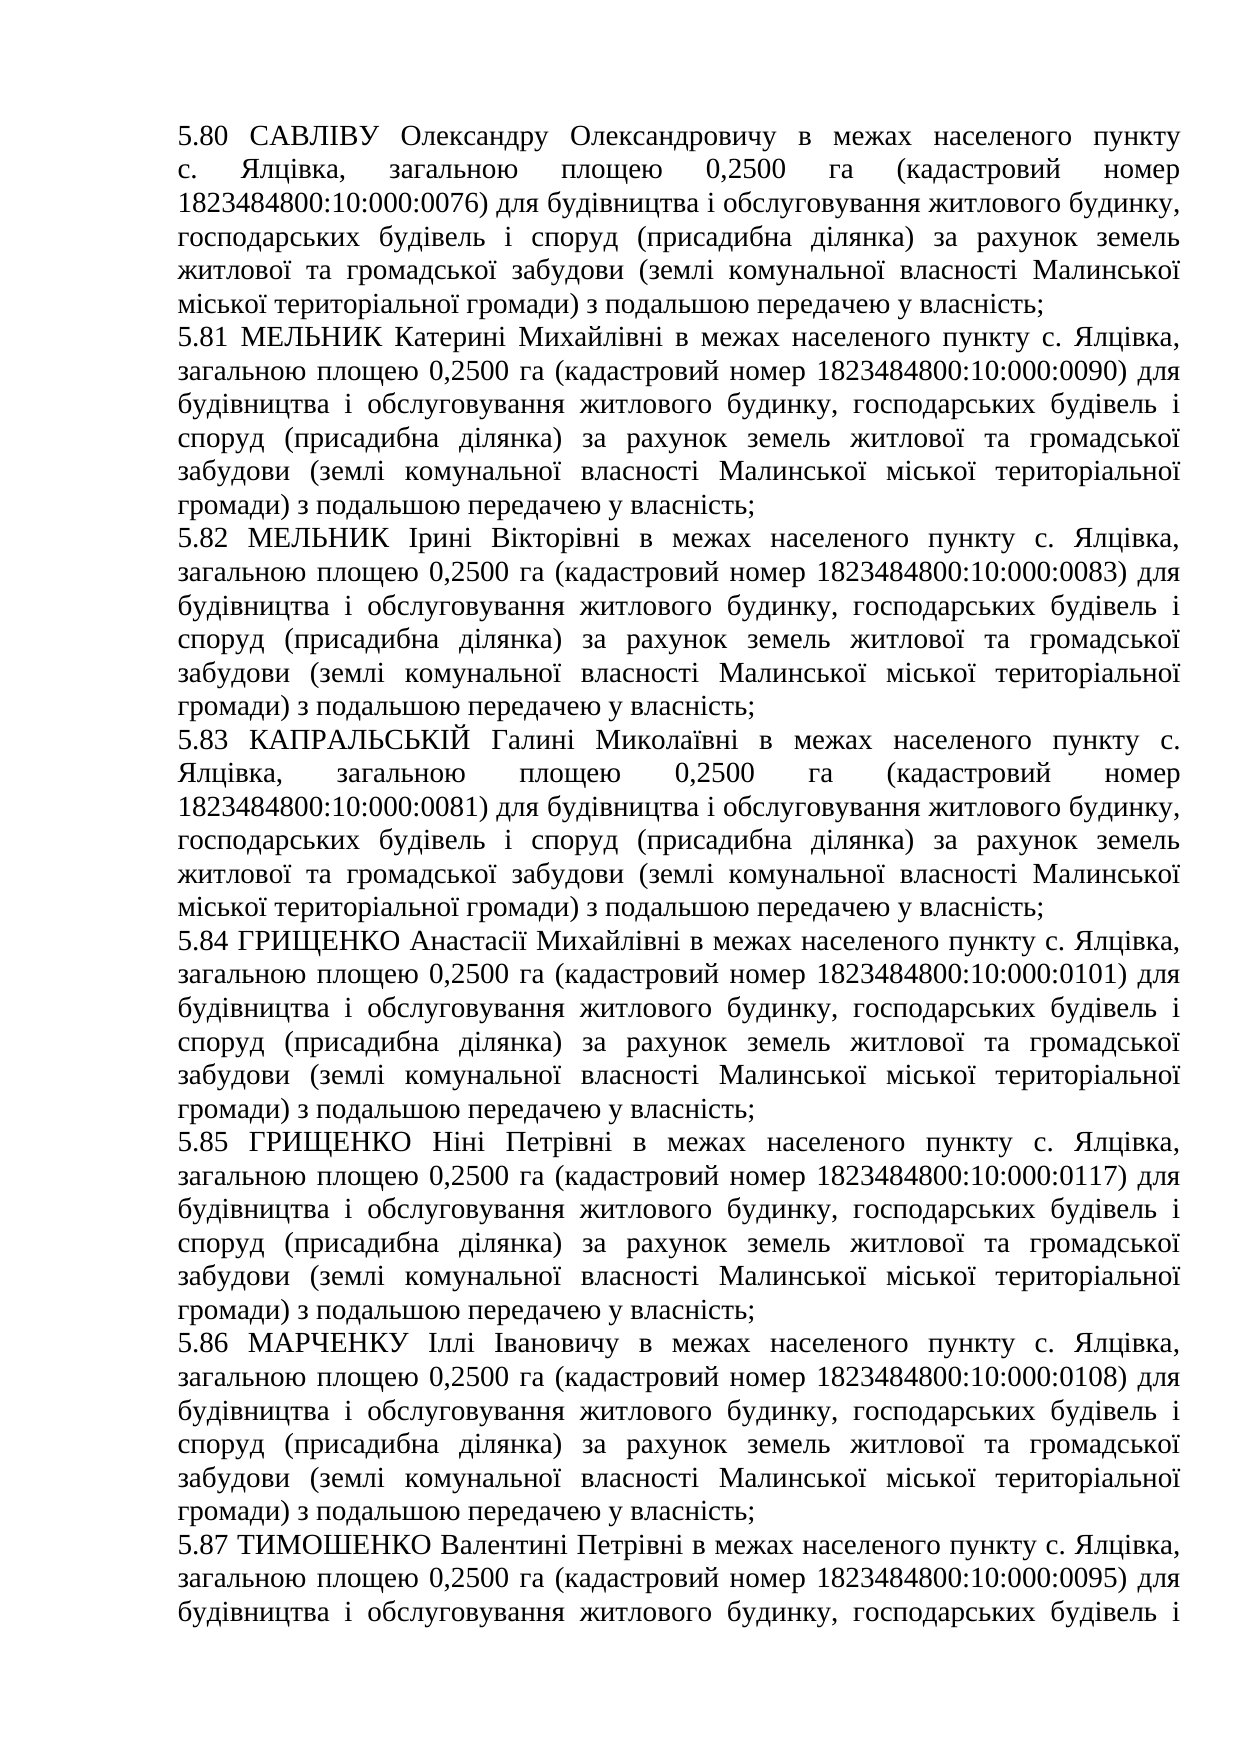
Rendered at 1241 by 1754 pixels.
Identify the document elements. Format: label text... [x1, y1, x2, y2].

text 5.86 МАРЧЕНКУ Іллі Івановичу в межах населеного пункту с. Ялцівка, загальною площею 0,2500 га (кадастровий номер 1823484800:10:000:0108) для будівництва і обслуговування житлового будинку, господарських будівель і споруд (присадибна ділянка) за рахунок земель житлової та громадської забудови (землі комунальної власності Малинської міської територіальної громади) з подальшою передачею у власність; [177, 1326, 1181, 1527]
text 5.81 МЕЛЬНИК Катерині Михайлівні в межах населеного пункту с. Ялцівка, загальною площею 0,2500 га (кадастровий номер 1823484800:10:000:0090) для будівництва і обслуговування житлового будинку, господарських будівель і споруд (присадибна ділянка) за рахунок земель житлової та громадської забудови (землі комунальної власності Малинської міської територіальної громади) з подальшою передачею у власність; [177, 319, 1181, 521]
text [177, 1527, 1181, 1627]
text 5.84 ГРИЩЕНКО Анастасії Михайлівні в межах населеного пункту с. Ялцівка, загальною площею 0,2500 га (кадастровий номер 1823484800:10:000:0101) для будівництва і обслуговування житлового будинку, господарських будівель і споруд (присадибна ділянка) за рахунок земель житлової та громадської забудови (землі комунальної власності Малинської міської територіальної громади) з подальшою передачею у власність; [177, 923, 1181, 1124]
text 5.82 МЕЛЬНИК Ірині Вікторівні в межах населеного пункту с. Ялцівка, загальною площею 0,2500 га (кадастровий номер 1823484800:10:000:0083) для будівництва і обслуговування житлового будинку, господарських будівель і споруд (присадибна ділянка) за рахунок земель житлової та громадської забудови (землі комунальної власності Малинської міської територіальної громади) з подальшою передачею у власність; [177, 521, 1181, 722]
text 5.80 САВЛІВУ Олександру Олександровичу в межах населеного пункту с. Ялцівка, загальною площею 0,2500 га (кадастровий номер 1823484800:10:000:0076) для будівництва і обслуговування житлового будинку, господарських будівель і споруд (присадибна ділянка) за рахунок земель житлової та громадської забудови (землі комунальної власності Малинської міської територіальної громади) з подальшою передачею у власність; [177, 118, 1181, 319]
text 5.83 КАПРАЛЬСЬКІЙ Галині Миколаївні в межах населеного пункту с. Ялцівка, загальною площею 0,2500 га (кадастровий номер 1823484800:10:000:0081) для будівництва і обслуговування житлового будинку, господарських будівель і споруд (присадибна ділянка) за рахунок земель житлової та громадської забудови (землі комунальної власності Малинської міської територіальної громади) з подальшою передачею у власність; [177, 722, 1181, 923]
text 5.85 ГРИЩЕНКО Ніні Петрівні в межах населеного пункту с. Ялцівка, загальною площею 0,2500 га (кадастровий номер 1823484800:10:000:0117) для будівництва і обслуговування житлового будинку, господарських будівель і споруд (присадибна ділянка) за рахунок земель житлової та громадської забудови (землі комунальної власності Малинської міської територіальної громади) з подальшою передачею у власність; [177, 1124, 1181, 1326]
